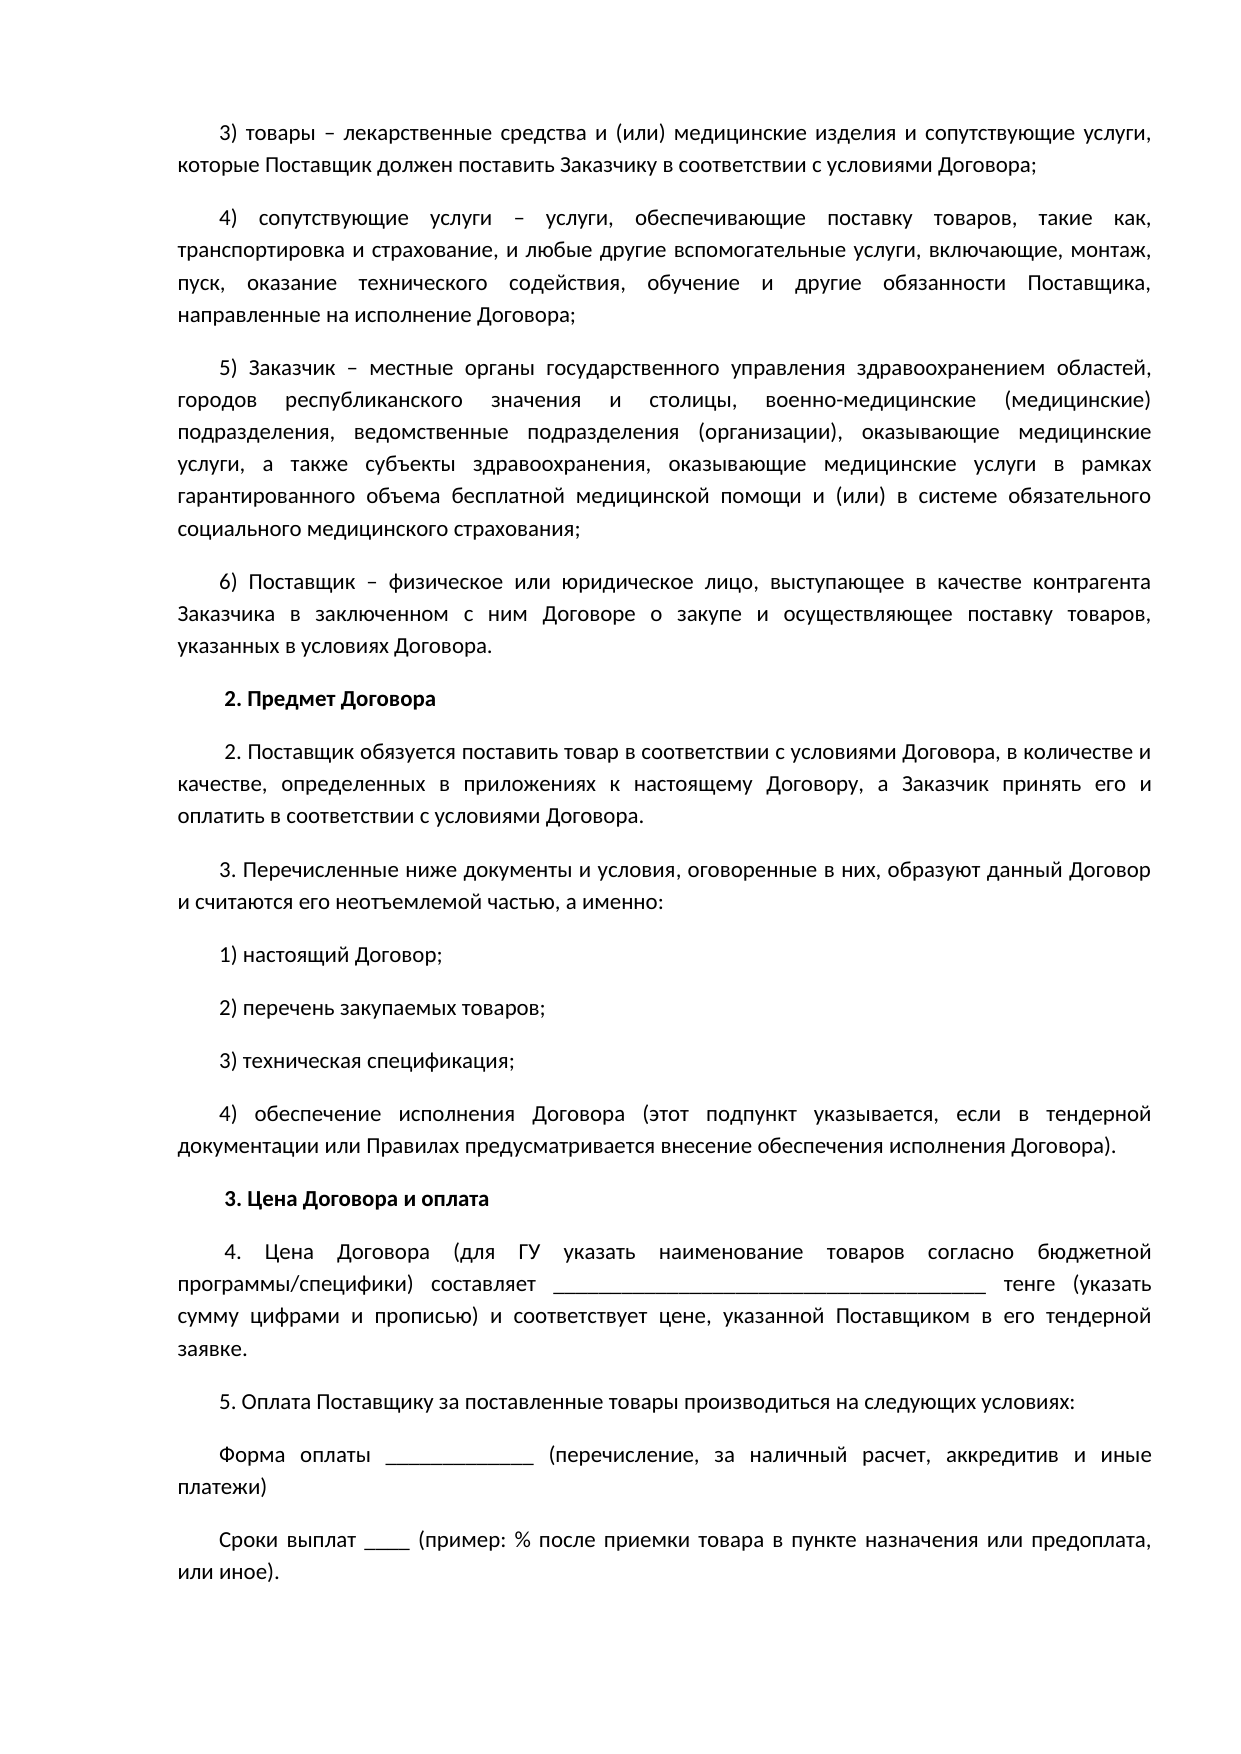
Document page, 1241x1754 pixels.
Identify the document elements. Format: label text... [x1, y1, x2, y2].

text 3. Цена Договора и оплата [177, 1184, 1152, 1212]
text 3) товары – лекарственные средства и (или) медицинские изделия и сопутствующие услуги, которые Поставщик должен поставить Заказчику в соответствии с условиями Договора; [177, 118, 1152, 178]
text 1) настоящий Договор; [177, 940, 1152, 968]
text 4. Цена Договора (для ГУ указать наименование товаров согласно бюджетной программы/специфики) составляет ______________________________________ тенге (указать сумму цифрами и прописью) и соответствует цене, указанной Поставщиком в его тендерной заявке. [177, 1237, 1152, 1362]
text 2) перечень закупаемых товаров; [177, 993, 1152, 1021]
text 3) техническая спецификация; [177, 1046, 1152, 1074]
text Сроки выплат ____ (пример: % после приемки товара в пункте назначения или предоплата, или иное). [177, 1525, 1152, 1585]
text 6) Поставщик – физическое или юридическое лицо, выступающее в качестве контрагента Заказчика в заключенном с ним Договоре о закупе и осуществляющее поставку товаров, указанных в условиях Договора. [177, 567, 1152, 659]
text 2. Поставщик обязуется поставить товар в соответствии с условиями Договора, в количестве и качестве, определенных в приложениях к настоящему Договору, а Заказчик принять его и оплатить в соответствии с условиями Договора. [177, 737, 1152, 830]
text 2. Предмет Договора [177, 684, 1152, 712]
text Форма оплаты _____________ (перечисление, за наличный расчет, аккредитив и иные платежи) [177, 1440, 1152, 1500]
text 5) Заказчик – местные органы государственного управления здравоохранением областей, городов республиканского значения и столицы, военно-медицинские (медицинские) подразделения, ведомственные подразделения (организации), оказывающие медицинские услуги, а также субъекты здравоохранения, оказывающие медицинские услуги в рамках гарантированного объема бесплатной медицинской помощи и (или) в системе обязательного социального медицинского страхования; [177, 353, 1152, 542]
text 4) обеспечение исполнения Договора (этот подпункт указывается, если в тендерной документации или Правилах предусматривается внесение обеспечения исполнения Договора). [177, 1099, 1152, 1159]
text 4) сопутствующие услуги – услуги, обеспечивающие поставку товаров, такие как, транспортировка и страхование, и любые другие вспомогательные услуги, включающие, монтаж, пуск, оказание технического содействия, обучение и другие обязанности Поставщика, направленные на исполнение Договора; [177, 203, 1152, 328]
text 5. Оплата Поставщику за поставленные товары производиться на следующих условиях: [177, 1387, 1152, 1415]
text 3. Перечисленные ниже документы и условия, оговоренные в них, образуют данный Договор и считаются его неотъемлемой частью, а именно: [177, 855, 1152, 915]
